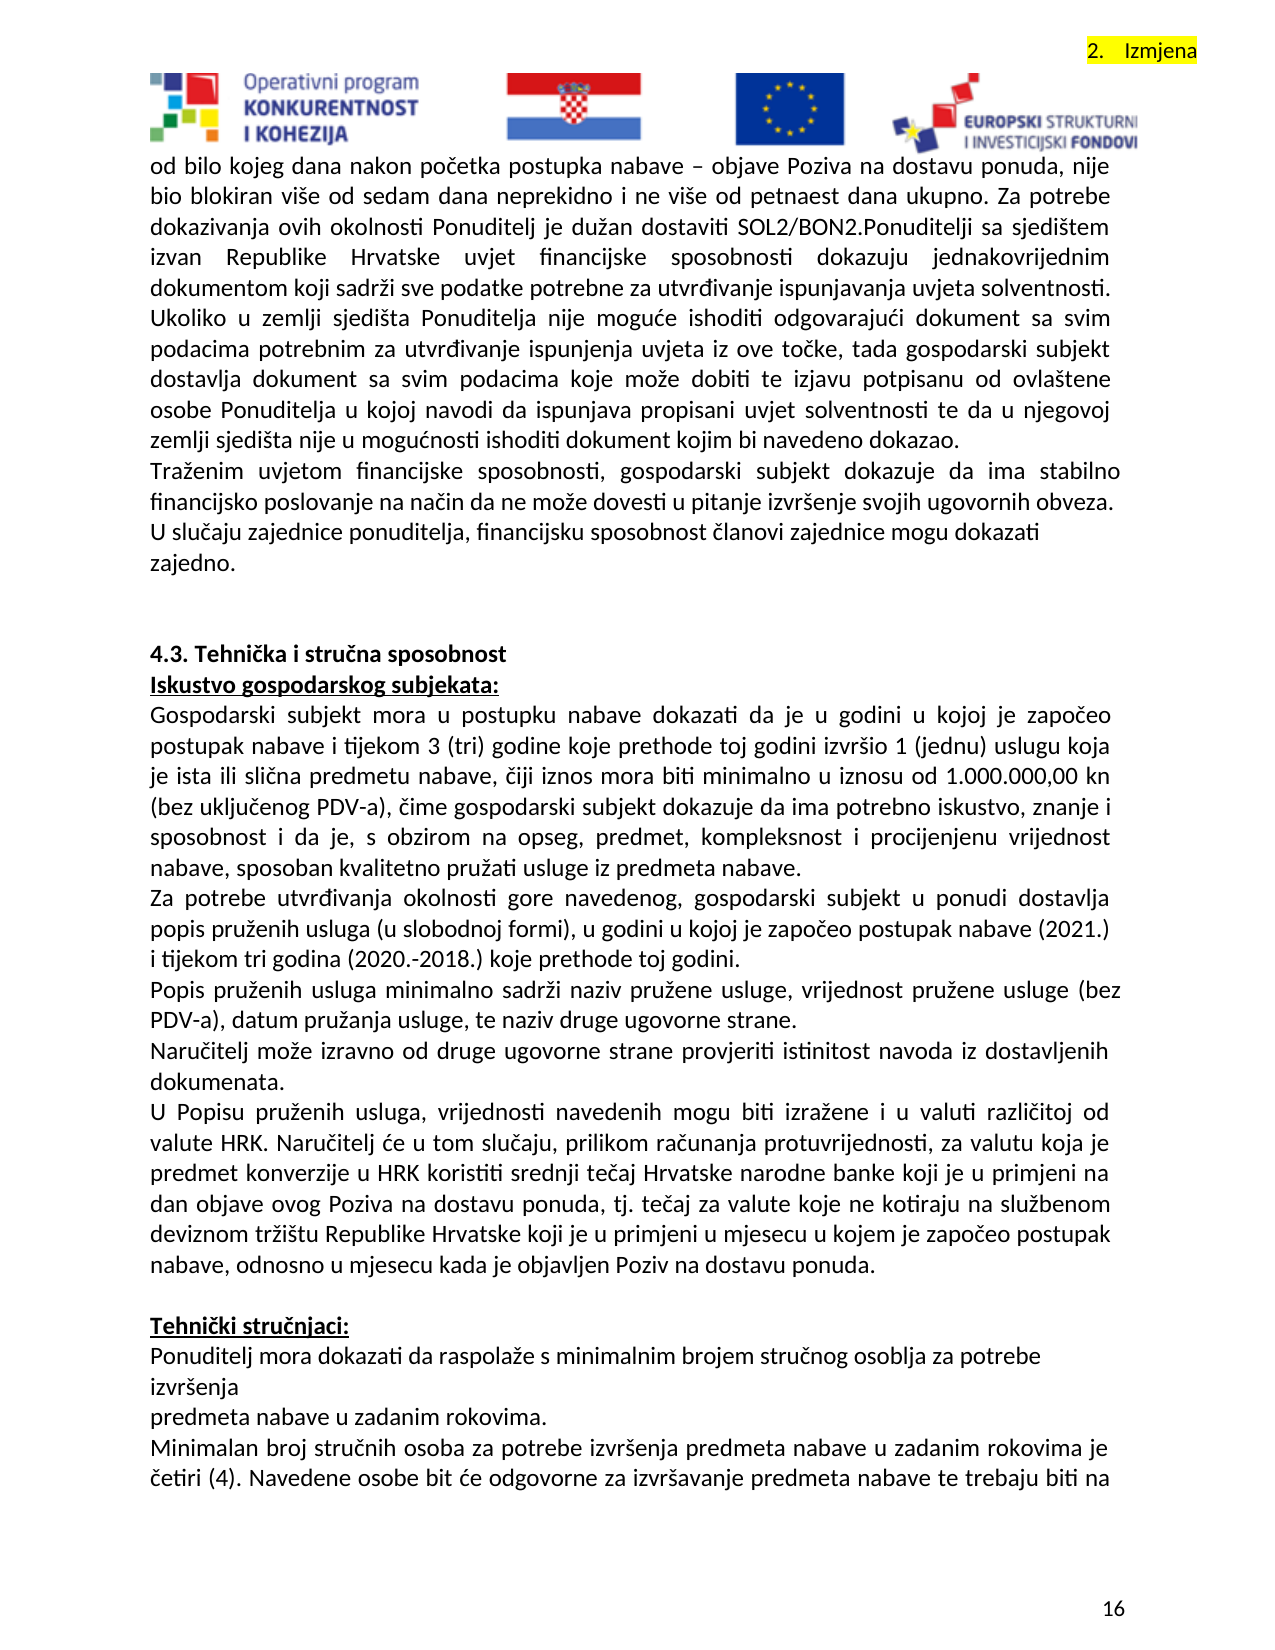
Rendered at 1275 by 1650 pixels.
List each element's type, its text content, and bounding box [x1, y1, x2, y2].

text Za potrebe utvrđivanja okolnosti gore navedenog, gospodarski subjekt u ponudi dostavlja popis pruženih usluga (u slobodnoj formi), u godini u kojoj je započeo postupak nabave (2021.) i tijekom tri godina (2020.-2018.) koje prethode toj godini. [150, 882, 1110, 974]
text Ponuditelj mora dokazati da raspolaže s minimalnim brojem stručnog osoblja za potrebe izvršenja [150, 1340, 1125, 1401]
text Gospodarski subjekt mora u postupku nabave dokazati da je u godini u kojoj je započeo postupak nabave i tijekom 3 (tri) godine koje prethode toj godini izvršio 1 (jednu) uslugu koja je ista ili slična predmetu nabave, čiji iznos mora biti minimalno u iznosu od 1.000.000,00 kn (bez uključenog PDV-a), čime gospodarski subjekt dokazuje da ima potrebno iskustvo, znanje i sposobnost i da je, s obzirom na opseg, predmet, kompleksnost i procijenjenu vrijednost nabave, sposoban kvalitetno pružati usluge iz predmeta nabave. [150, 699, 1111, 882]
picture [150, 73, 1138, 155]
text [150, 150, 1111, 455]
text Naručitelj može izravno od druge ugovorne strane provjeriti istinitost navoda iz dostavljenih dokumenata. [150, 1035, 1111, 1096]
text Traženim uvjetom financijske sposobnosti, gospodarski subjekt dokazuje da ima stabilno financijsko poslovanje na način da ne može dovesti u pitanje izvršenje svojih ugovornih obveza. U slučaju zajednice ponuditelja, financijsku sposobnost članovi zajednice mogu dokazati zajedno. [150, 455, 1125, 577]
text PDV-a), datum pružanja usluge, te naziv druge ugovorne strane. [150, 1004, 1125, 1035]
subtitle 4.3. Tehnička i stručna sposobnost [150, 638, 1125, 669]
text Iskustvo gospodarskog subjekata: [150, 669, 1125, 699]
text Tehnički stručnjaci: [150, 1310, 1125, 1340]
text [150, 1432, 1110, 1493]
text predmeta nabave u zadanim rokovima. [150, 1401, 1125, 1432]
text U Popisu pruženih usluga, vrijednosti navedenih mogu biti izražene i u valuti različitoj od valute HRK. Naručitelj će u tom slučaju, prilikom računanja protuvrijednosti, za valutu koja je predmet konverzije u HRK koristiti srednji tečaj Hrvatske narodne banke koji je u primjeni na dan objave ovog Poziva na dostavu ponuda, tj. tečaj za valute koje ne kotiraju na službenom deviznom tržištu Republike Hrvatske koji je u primjeni u mjesecu u kojem je započeo postupak nabave, odnosno u mjesecu kada je objavljen Poziv na dostavu ponuda. [150, 1096, 1111, 1279]
text Popis pruženih usluga minimalno sadrži naziv pružene usluge, vrijednost pružene usluge (bez [150, 974, 1125, 1004]
